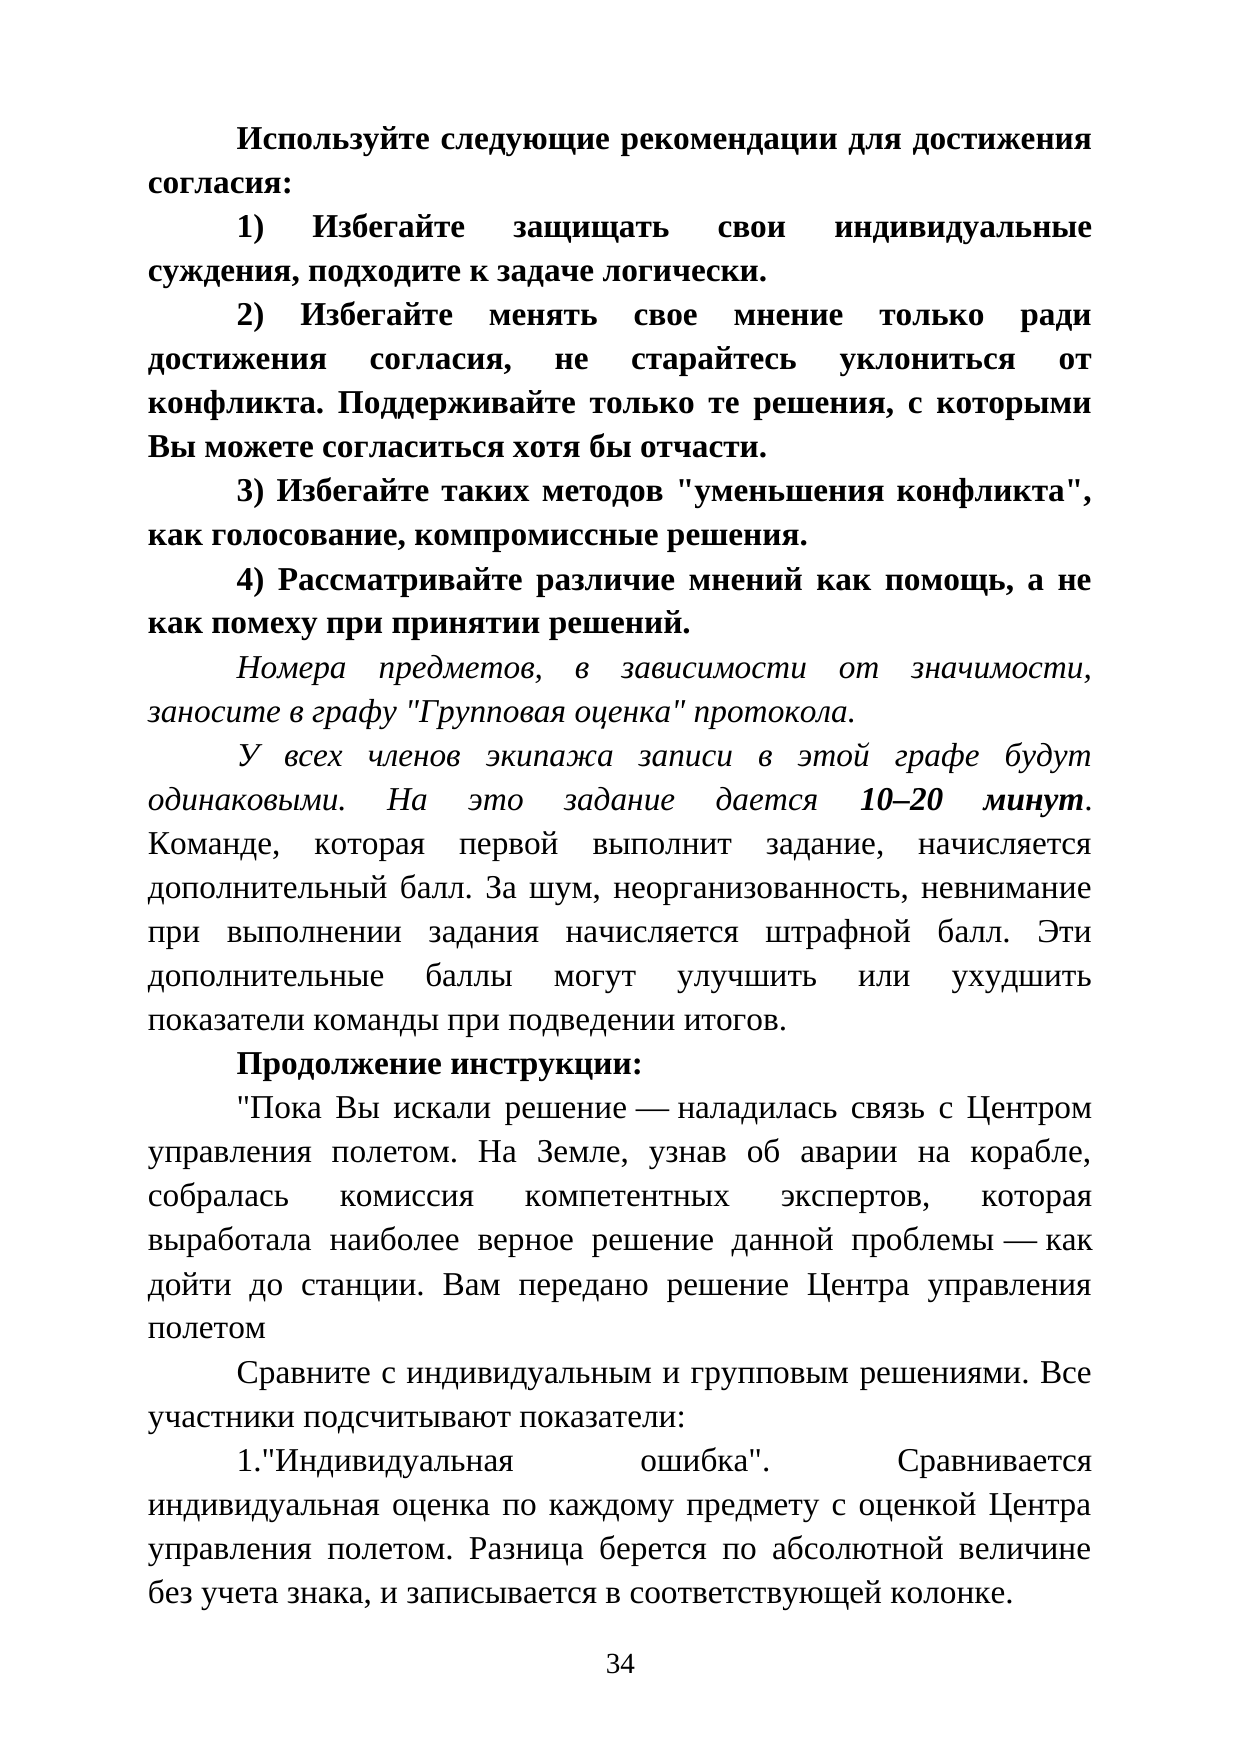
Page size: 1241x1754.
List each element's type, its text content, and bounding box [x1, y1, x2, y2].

text 1) Избегайте защищать свои индивидуальные суждения, подходите к задаче логически. [148, 206, 1092, 289]
text Используйте следующие рекомендации для достижения согласия: [148, 118, 1092, 201]
text 2) Избегайте менять свое мнение только ради достижения согласия, не старайтесь уклониться от конфликта. Поддерживайте только те решения, с которыми Вы можете согласиться хотя бы отчасти. [148, 294, 1092, 465]
text Сравните с индивидуальным и групповым решениями. Все участники подсчитывают показатели: [148, 1352, 1092, 1434]
text 1."Индивидуальная ошибка". Сравнивается индивидуальная оценка по каждому предмету с оценкой Центра управления полетом. Разница берется по абсолютной величине без учета знака, и записывается в соответствующей колонке. [148, 1440, 1092, 1611]
text 3) Избегайте таких методов "уменьшения конфликта", как голосование, компромиссные решения. [148, 471, 1092, 553]
text "Пока Вы искали решение — наладилась связь с Центром управления полетом. На Земле, узнав об аварии на корабле, собралась комиссия компетентных экспертов, которая выработала наиболее верное решение данной проблемы — как дойти до станции. Вам передано решение Центра управления полетом [148, 1087, 1092, 1346]
text 4) Рассматривайте различие мнений как помощь, а не как помеху при принятии решений. [148, 559, 1092, 641]
text Номера предметов, в зависимости от значимости, заносите в графу "Групповая оценка" протокола. [148, 647, 1092, 729]
text У всех членов экипажа записи в этой графе будут одинаковыми. На это задание дается 10–20 минут. Команде, которая первой выполнит задание, начисляется дополнительный балл. За шум, неорганизованность, невнимание при выполнении задания начисляется штрафной балл. Эти дополнительные баллы могут улучшить или ухудшить показатели команды при подведении итогов. [148, 735, 1092, 1038]
text Продолжение инструкции: [148, 1043, 1092, 1082]
